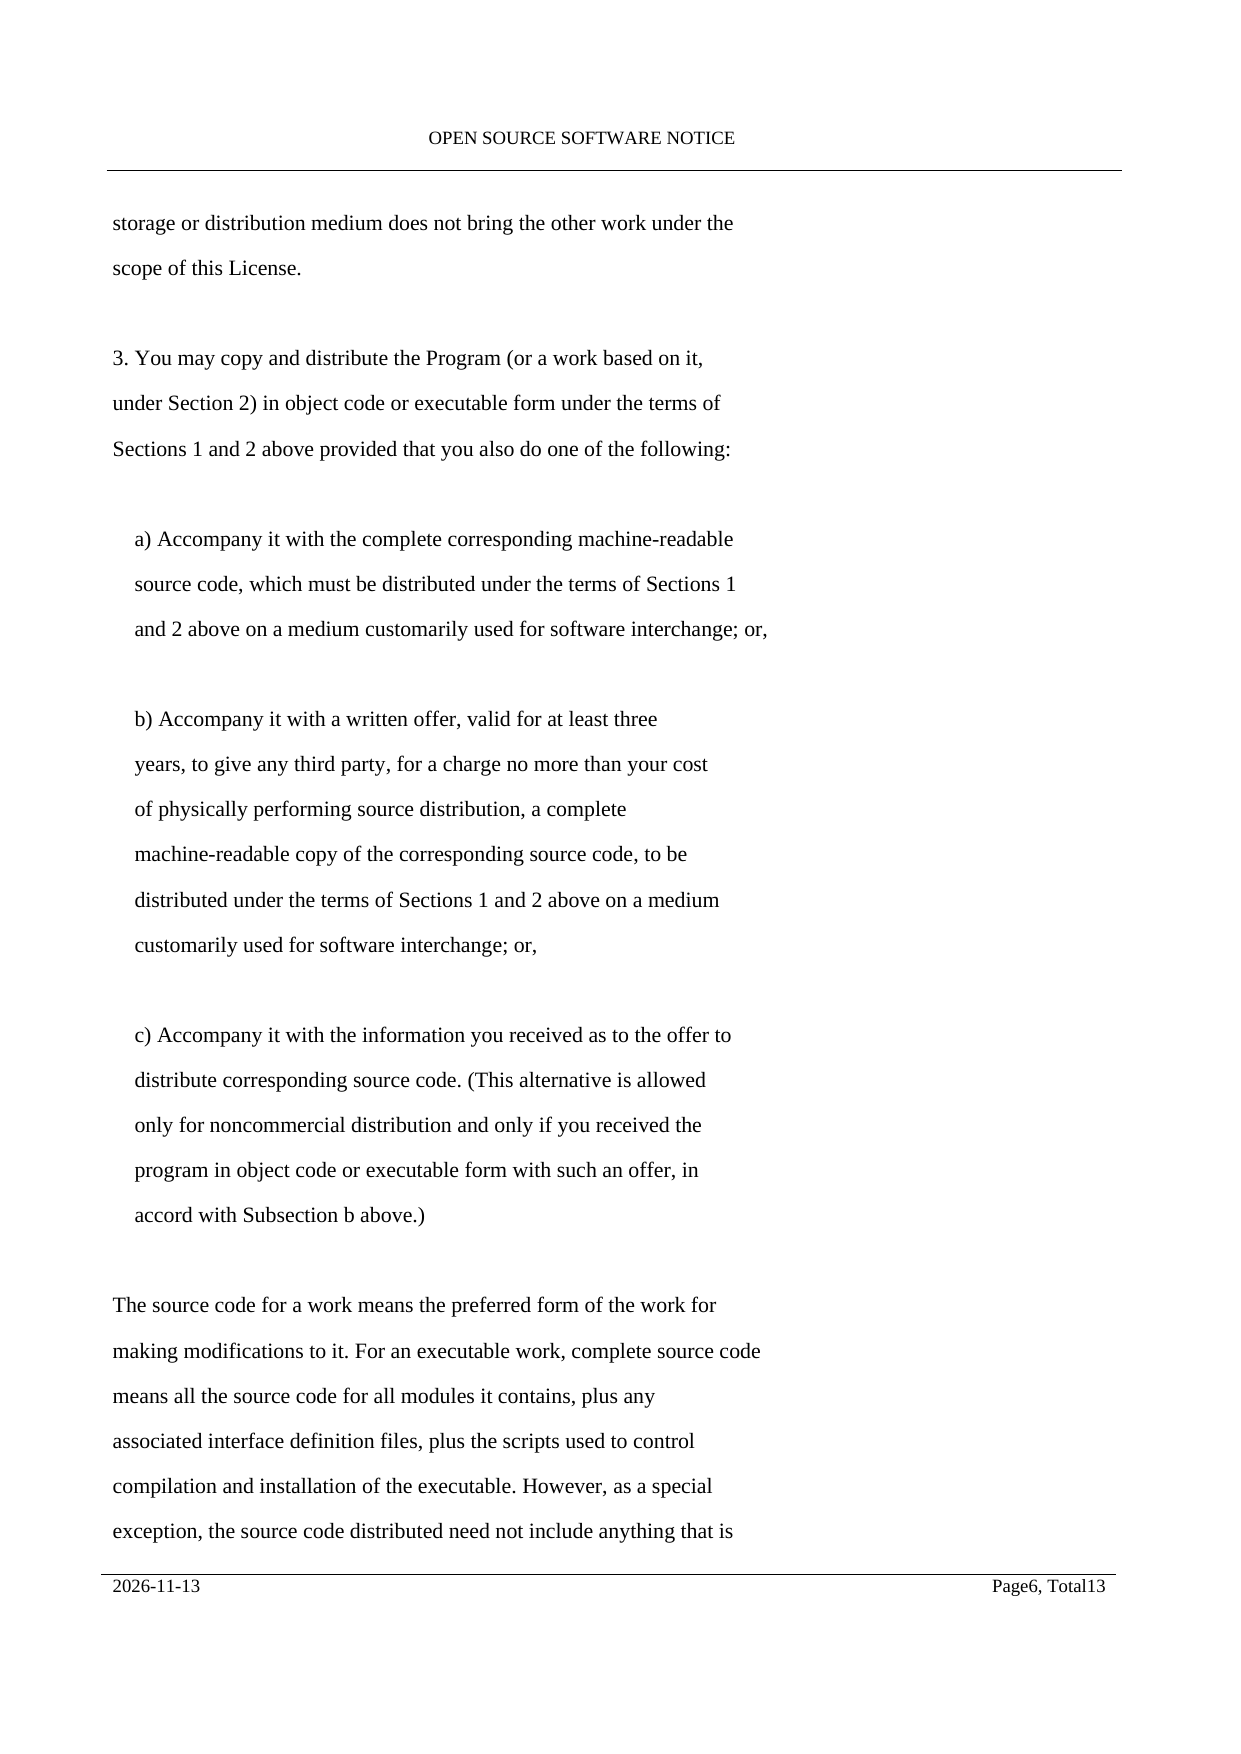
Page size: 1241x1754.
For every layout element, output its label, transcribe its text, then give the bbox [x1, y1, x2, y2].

text Sections 1 and 2 above provided that you also do one of the following: [112, 432, 1128, 464]
text and 2 above on a medium customarily used for software interchange; or, [112, 612, 1128, 645]
text only for noncommercial distribution and only if you received the [112, 1108, 1128, 1141]
text source code, which must be distributed under the terms of Sections 1 [112, 567, 1128, 600]
text 3. You may copy and distribute the Program (or a work based on it, [112, 342, 1128, 374]
text exception, the source code distributed need not include anything that is [112, 1514, 1128, 1547]
text storage or distribution medium does not bring the other work under the [112, 206, 1128, 239]
text associated interface definition files, plus the scripts used to control [112, 1424, 1128, 1457]
text b) Accompany it with a written offer, valid for at least three [112, 702, 1128, 735]
text making modifications to it. For an executable work, complete source code [112, 1334, 1128, 1366]
text machine-readable copy of the corresponding source code, to be [112, 838, 1128, 870]
text means all the source code for all modules it contains, plus any [112, 1379, 1128, 1412]
text accord with Subsection b above.) [112, 1199, 1128, 1231]
text compilation and installation of the executable. However, as a special [112, 1469, 1128, 1502]
text a) Accompany it with the complete corresponding machine-readable [112, 522, 1128, 554]
text The source code for a work means the preferred form of the work for [112, 1289, 1128, 1321]
text years, to give any third party, for a charge no more than your cost [112, 748, 1128, 780]
text customarily used for software interchange; or, [112, 928, 1128, 961]
text distributed under the terms of Sections 1 and 2 above on a medium [112, 883, 1128, 915]
text under Section 2) in object code or executable form under the terms of [112, 387, 1128, 419]
text of physically performing source distribution, a complete [112, 793, 1128, 825]
text distribute corresponding source code. (This alternative is allowed [112, 1063, 1128, 1096]
text program in object code or executable form with such an offer, in [112, 1153, 1128, 1186]
text c) Accompany it with the information you received as to the offer to [112, 1018, 1128, 1051]
text scope of this License. [112, 251, 1128, 284]
